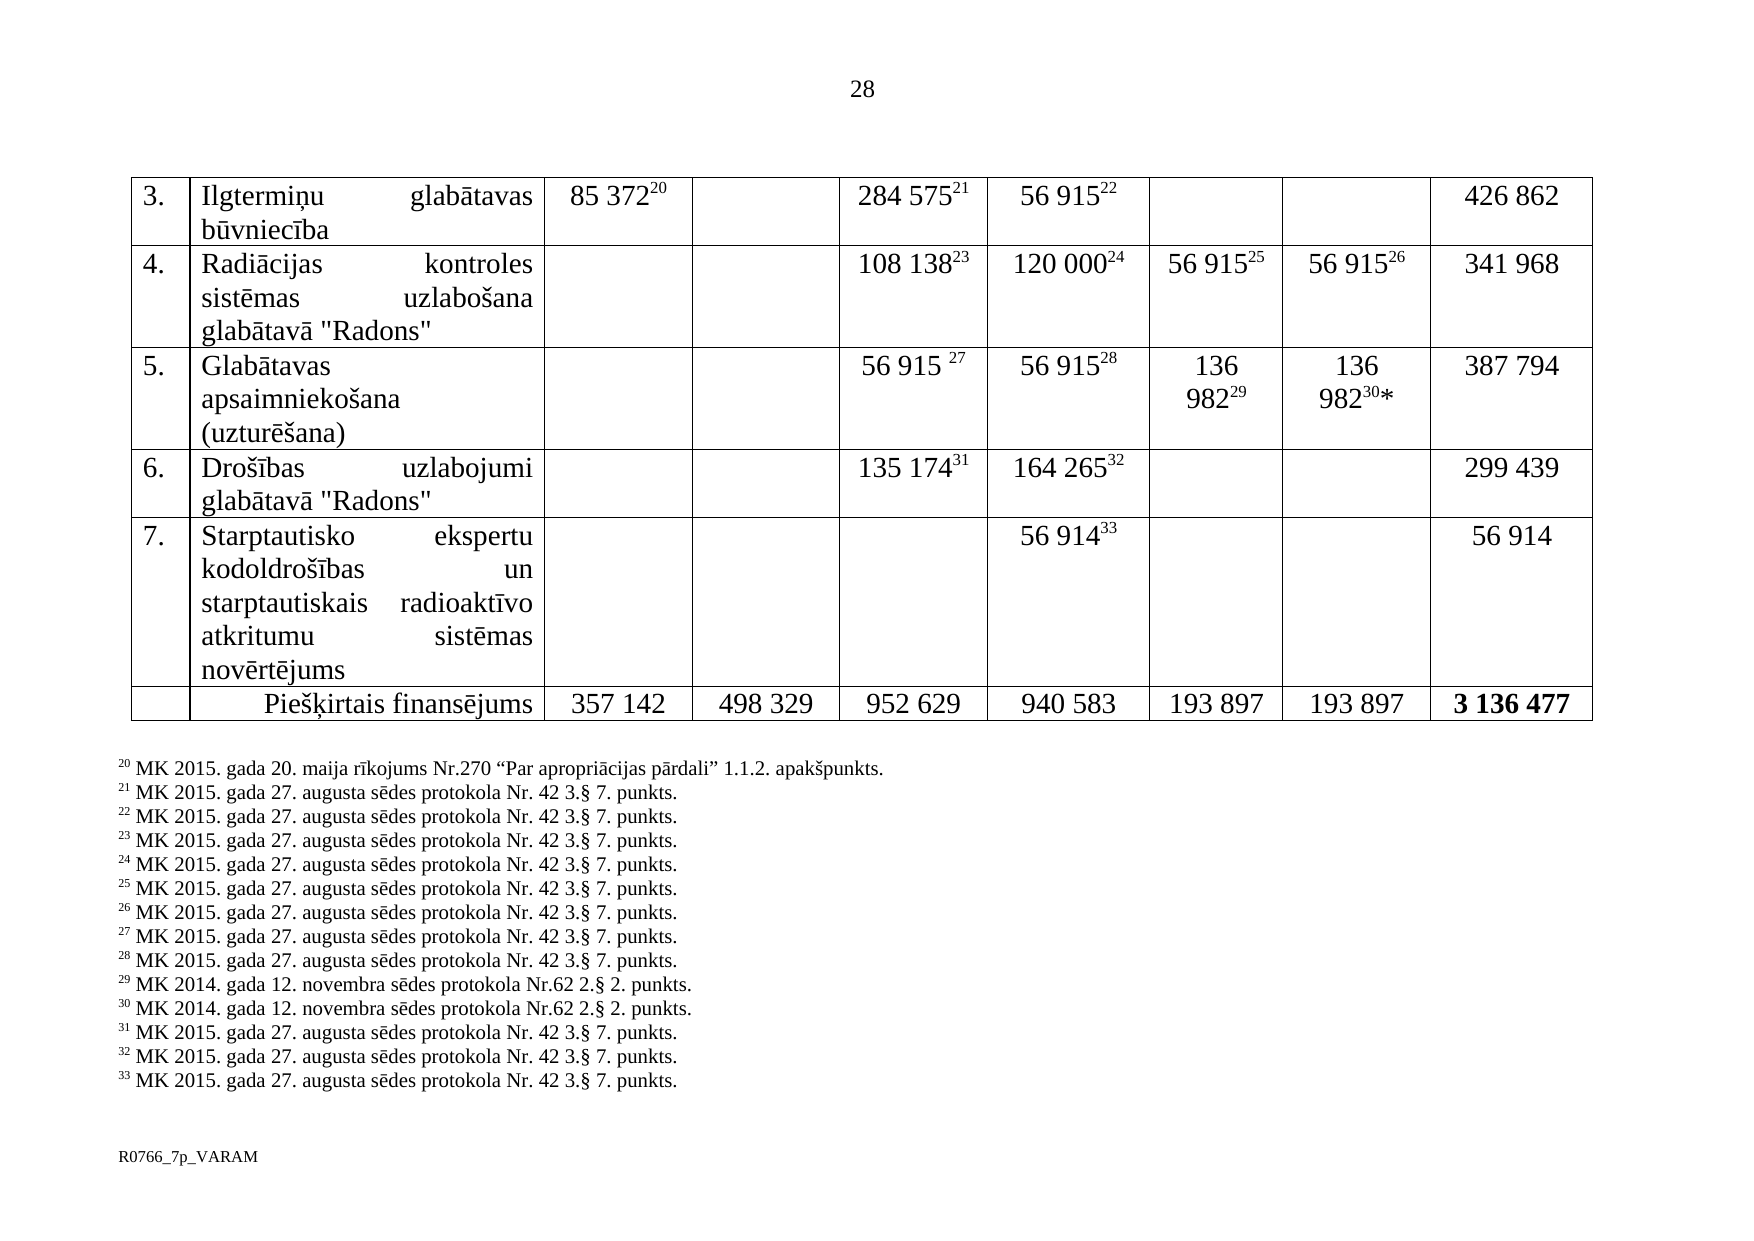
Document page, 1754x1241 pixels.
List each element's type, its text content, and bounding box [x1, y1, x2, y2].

table_cell 56 914 [988, 518, 1149, 686]
table_cell Glabātavas apsaimniekošana (uzturēšana) [191, 348, 544, 449]
table_cell 56 915 [1283, 246, 1430, 347]
table_cell 108 138 [840, 246, 987, 347]
table_cell 5. [132, 348, 189, 449]
table_cell [132, 687, 189, 720]
table_cell 56 915 [988, 178, 1149, 245]
table_cell 56 914 [1431, 518, 1592, 686]
table_cell 120 000 [988, 246, 1149, 347]
table_cell 135 174 [840, 450, 987, 517]
table_cell Piešķirtais finansējums kopā [191, 687, 544, 720]
table_cell 387 794 [1431, 348, 1592, 449]
table_cell Ilgtermiņu glabātavas būvniecība [191, 178, 544, 245]
table_cell [693, 450, 839, 517]
table_cell [545, 348, 692, 449]
table_cell 56 915 [840, 348, 987, 449]
table_cell [1150, 518, 1282, 686]
table_cell [693, 348, 839, 449]
table_cell [1150, 178, 1282, 245]
table_cell 6. [132, 450, 189, 517]
table_cell 136 982 [1150, 348, 1282, 449]
table_cell 56 915 [988, 348, 1149, 449]
table_cell 193 897 [1283, 687, 1430, 720]
table_cell 136 982* [1283, 348, 1430, 449]
table_cell 284 575 [840, 178, 987, 245]
table_cell Radiācijas kontroles sistēmas uzlabošana glabātavā "Radons" [191, 246, 544, 347]
table_cell [1283, 178, 1430, 245]
table_cell [545, 450, 692, 517]
table_cell 498 329 [693, 687, 839, 720]
table_cell [1283, 518, 1430, 686]
table_cell 940 583 [988, 687, 1149, 720]
table_cell Starptautisko ekspertu kodoldrošības un starptautiskais radioaktīvo atkritumu sistēmas novērtējums [191, 518, 544, 686]
table_cell 7. [132, 518, 189, 686]
table_cell 3. [132, 178, 189, 245]
table_cell [693, 518, 839, 686]
table_cell [840, 518, 987, 686]
table_cell 299 439 [1431, 450, 1592, 517]
table_cell [545, 518, 692, 686]
table_cell [1283, 450, 1430, 517]
table_cell [545, 246, 692, 347]
table_cell 56 915 [1150, 246, 1282, 347]
table_cell 357 142 [545, 687, 692, 720]
table_cell 85 372 [545, 178, 692, 245]
table_cell [693, 246, 839, 347]
table_cell 952 629 [840, 687, 987, 720]
table_cell Drošības uzlabojumi glabātavā "Radons" [191, 450, 544, 517]
table_cell [1150, 450, 1282, 517]
table_cell 341 968 [1431, 246, 1592, 347]
table_cell 426 862 [1431, 178, 1592, 245]
table_cell [693, 178, 839, 245]
table_cell 3 136 477 [1431, 687, 1592, 720]
table_cell 4. [132, 246, 189, 347]
table_cell 164 265 [988, 450, 1149, 517]
table_cell 193 897 [1150, 687, 1282, 720]
